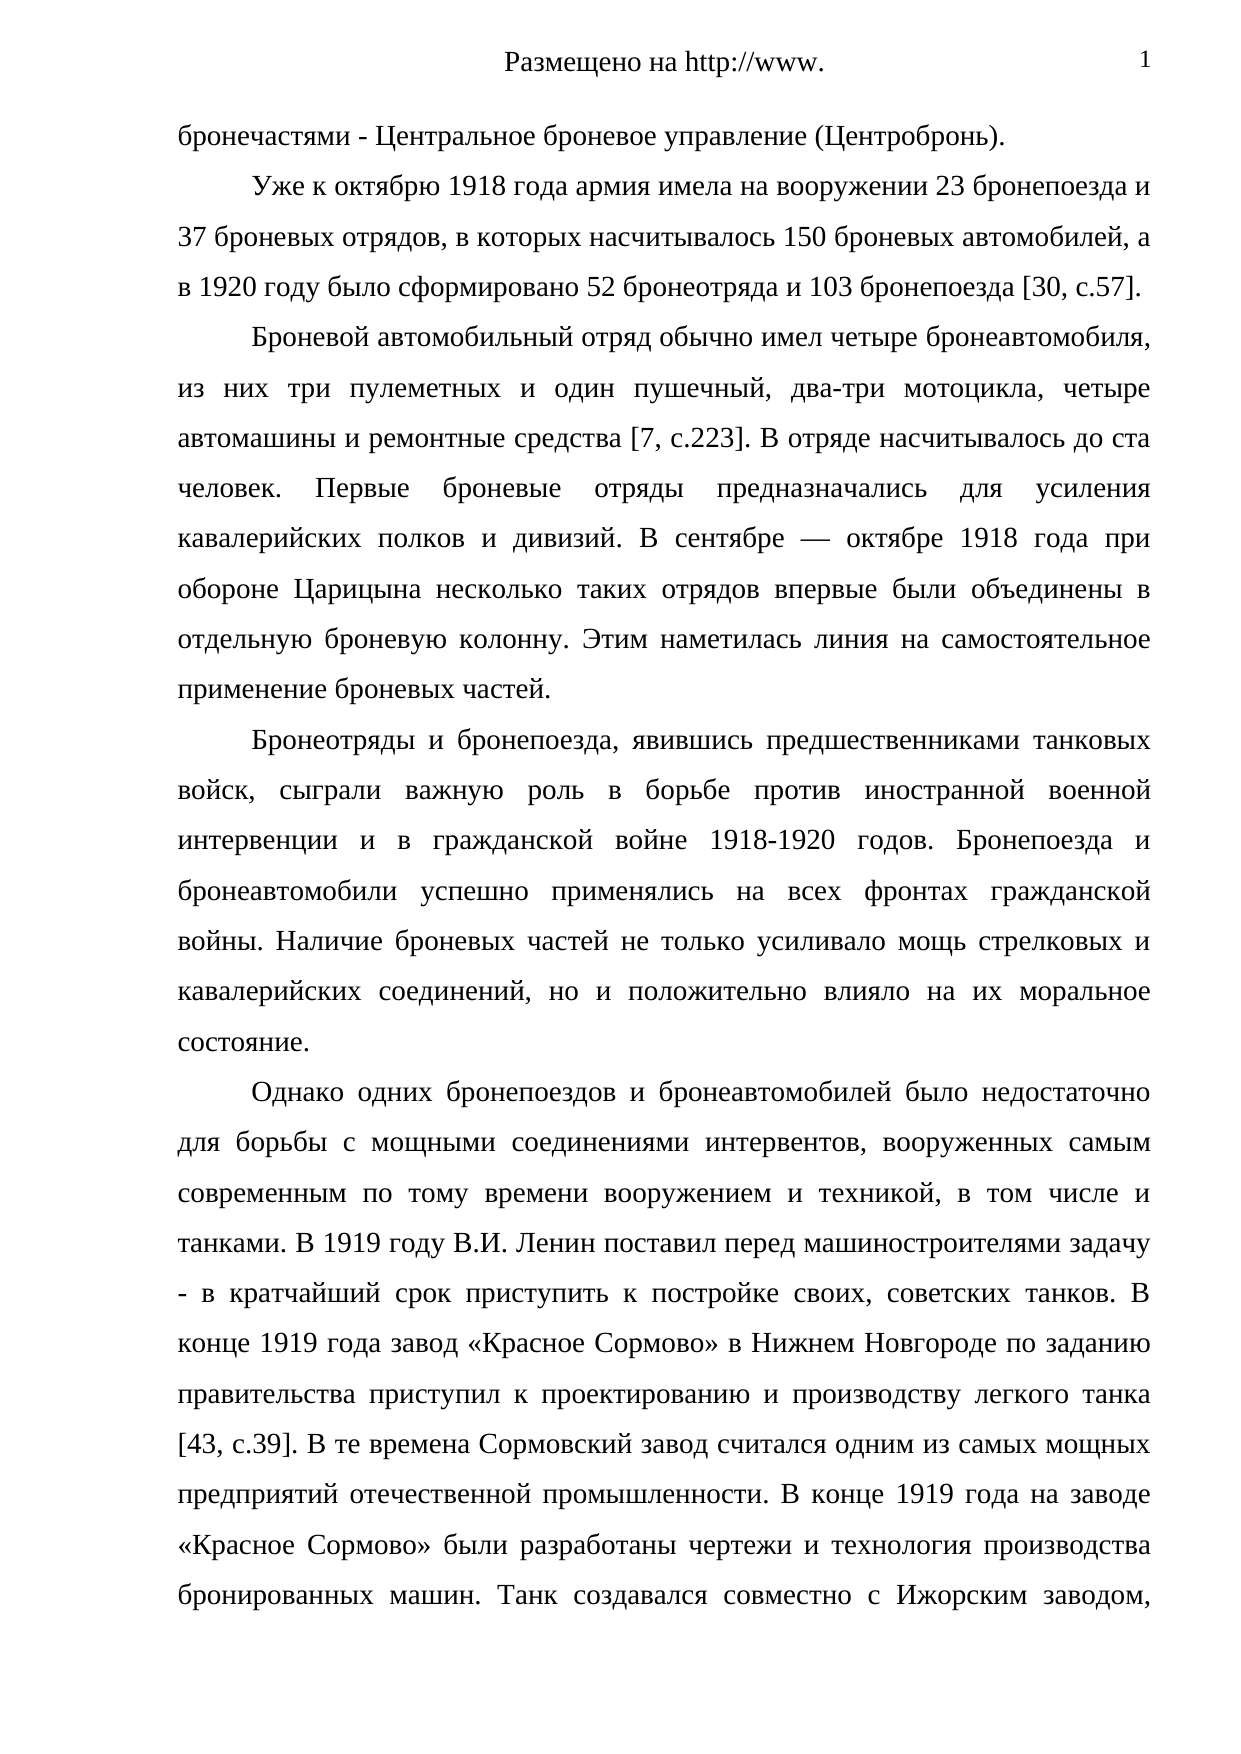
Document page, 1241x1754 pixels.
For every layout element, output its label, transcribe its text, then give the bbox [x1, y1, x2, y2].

text Броневой автомобильный отряд обычно имел четыре бронеавтомобиля, из них три пулеметных и один пушечный, два-три мотоцикла, четыре автомашины и ремонтные средства [7, с.223]. В отряде насчитывалось до ста человек. Первые броневые отряды предназначались для усиления кавалерийских полков и дивизий. В сентябре — октябре 1918 года при обороне Царицына несколько таких отрядов впервые были объединены в отдельную броневую колонну. Этим наметилась линия на самостоятельное применение броневых частей. [177, 319, 1152, 705]
text Бронеотряды и бронепоезда, явившись предшественниками танковых войск, сыграли важную роль в борьбе против иностранной военной интервенции и в гражданской войне 1918-1920 годов. Бронепоезда и бронеавтомобили успешно применялись на всех фронтах гражданской войны. Наличие броневых частей не только усиливало мощь стрелковых и кавалерийских соединений, но и положительно влияло на их моральное состояние. [177, 722, 1152, 1057]
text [177, 118, 1152, 152]
text Уже к октябрю 1918 года армия имела на вооружении 23 бронепоезда и 37 броневых отрядов, в которых насчитывалось 150 броневых автомобилей, а в 1920 году было сформировано 52 бронеотряда и 103 бронепоезда [30, с.57]. [177, 168, 1152, 303]
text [177, 1074, 1152, 1611]
